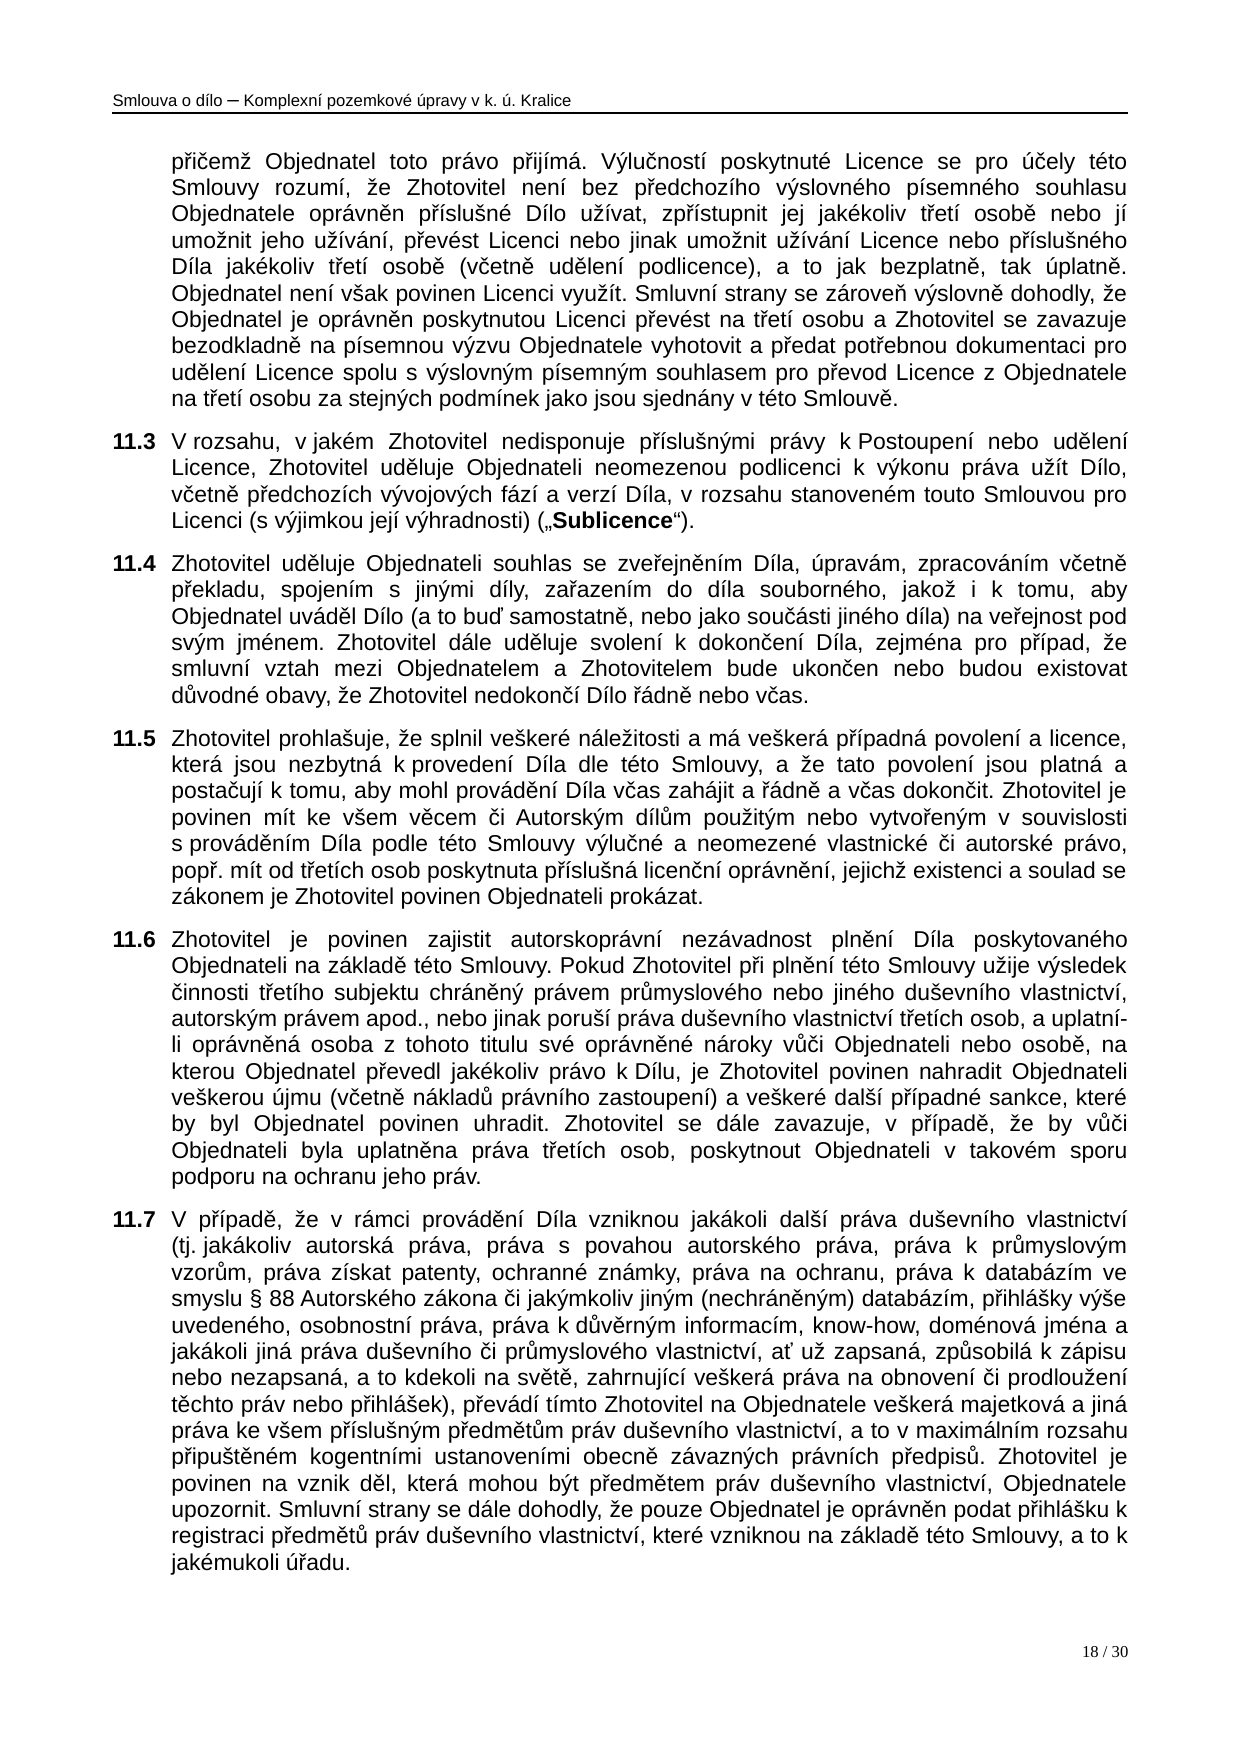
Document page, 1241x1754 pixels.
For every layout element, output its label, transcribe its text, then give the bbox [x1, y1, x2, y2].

text Zhotovitel prohlašuje, že splnil veškeré náležitosti a má veškerá případná povolení a licence, která jsou nezbytná k provedení Díla dle této Smlouvy, a že tato povolení jsou platná a postačují k tomu, aby mohl provádění Díla včas zahájit a řádně a včas dokončit. Zhotovitel je povinen mít ke všem věcem či Autorským dílům použitým nebo vytvořeným v souvislosti s prováděním Díla podle této Smlouvy výlučné a neomezené vlastnické či autorské právo, popř. mít od třetích osob poskytnuta příslušná licenční oprávnění, jejichž existenci a soulad se zákonem je Zhotovitel povinen Objednateli prokázat. [112, 725, 1128, 909]
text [112, 148, 1128, 411]
text V rozsahu, v jakém Zhotovitel nedisponuje příslušnými právy k Postoupení nebo udělení Licence, Zhotovitel uděluje Objednateli neomezenou podlicenci k výkonu práva užít Dílo, včetně předchozích vývojových fází a verzí Díla, v rozsahu stanoveném touto Smlouvou pro Licenci (s výjimkou její výhradnosti) („Sublicence“). [112, 428, 1128, 533]
text Zhotovitel je povinen zajistit autorskoprávní nezávadnost plnění Díla poskytovaného Objednateli na základě této Smlouvy. Pokud Zhotovitel při plnění této Smlouvy užije výsledek činnosti třetího subjektu chráněný právem průmyslového nebo jiného duševního vlastnictví, autorským právem apod., nebo jinak poruší práva duševního vlastnictví třetích osob, a uplatní-li oprávněná osoba z tohoto titulu své oprávněné nároky vůči Objednateli nebo osobě, na kterou Objednatel převedl jakékoliv právo k Dílu, je Zhotovitel povinen nahradit Objednateli veškerou újmu (včetně nákladů právního zastoupení) a veškeré další případné sankce, které by byl Objednatel povinen uhradit. Zhotovitel se dále zavazuje, v případě, že by vůči Objednateli byla uplatněna práva třetích osob, poskytnout Objednateli v takovém sporu podporu na ochranu jeho práv. [112, 926, 1128, 1189]
text V případě, že v rámci provádění Díla vzniknou jakákoli další práva duševního vlastnictví (tj. jakákoliv autorská práva, práva s povahou autorského práva, práva k průmyslovým vzorům, práva získat patenty, ochranné známky, práva na ochranu, práva k databázím ve smyslu § 88 Autorského zákona či jakýmkoliv jiným (nechráněným) databázím, přihlášky výše uvedeného, osobnostní práva, práva k důvěrným informacím, know-how, doménová jména a jakákoli jiná práva duševního či průmyslového vlastnictví, ať už zapsaná, způsobilá k zápisu nebo nezapsaná, a to kdekoli na světě, zahrnující veškerá práva na obnovení či prodloužení těchto práv nebo přihlášek), převádí tímto Zhotovitel na Objednatele veškerá majetková a jiná práva ke všem příslušným předmětům práv duševního vlastnictví, a to v maximálním rozsahu připuštěném kogentními ustanoveními obecně závazných právních předpisů. Zhotovitel je povinen na vznik děl, která mohou být předmětem práv duševního vlastnictví, Objednatele upozornit. Smluvní strany se dále dohodly, že pouze Objednatel je oprávněn podat přihlášku k registraci předmětů práv duševního vlastnictví, které vzniknou na základě této Smlouvy, a to k jakémukoli úřadu. [112, 1206, 1128, 1575]
text Zhotovitel uděluje Objednateli souhlas se zveřejněním Díla, úpravám, zpracováním včetně překladu, spojením s jinými díly, zařazením do díla souborného, jakož i k tomu, aby Objednatel uváděl Dílo (a to buď samostatně, nebo jako součásti jiného díla) na veřejnost pod svým jménem. Zhotovitel dále uděluje svolení k dokončení Díla, zejména pro případ, že smluvní vztah mezi Objednatelem a Zhotovitelem bude ukončen nebo budou existovat důvodné obavy, že Zhotovitel nedokončí Dílo řádně nebo včas. [112, 550, 1128, 708]
